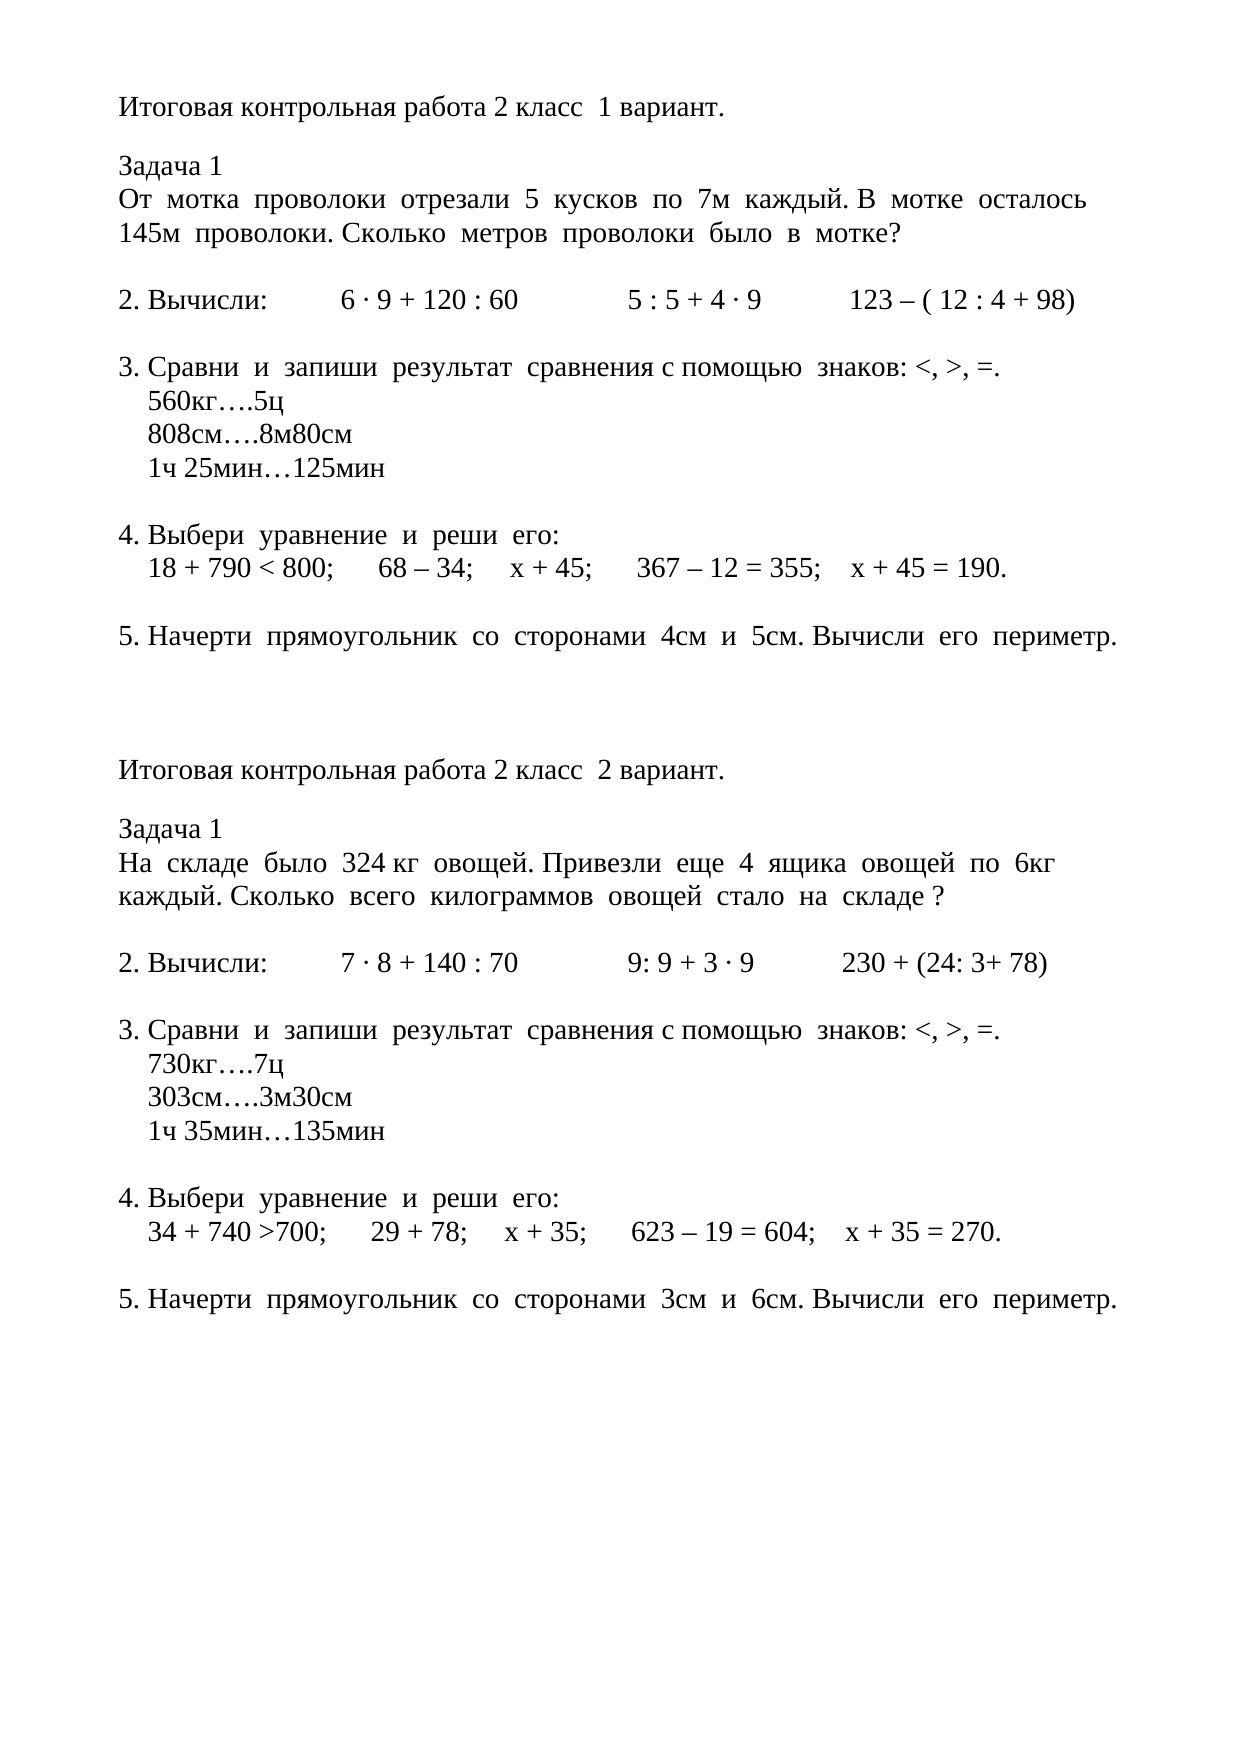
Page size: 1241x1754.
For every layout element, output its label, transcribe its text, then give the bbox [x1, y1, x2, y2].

text 2. Вычисли: 7 ∙ 8 + 140 : 70 9: 9 + 3 ∙ 9 230 + (24: 3+ 78) [118, 945, 1152, 979]
text 4. Выбери уравнение и реши его: [118, 1180, 1152, 1214]
text 730кг….7ц [118, 1046, 1152, 1079]
text 3. Сравни и запиши результат сравнения с помощью знаков: <, >, =. [118, 1012, 1152, 1046]
text От мотка проволоки отрезали 5 кусков по 7м каждый. В мотке осталось 145м проволоки. Сколько метров проволоки было в мотке? [118, 182, 1152, 249]
text 808см….8м80см [118, 416, 1152, 450]
text 5. Начерти прямоугольник со сторонами 4см и 5см. Вычисли его периметр. [118, 618, 1152, 651]
text 2. Вычисли: 6 ∙ 9 + 120 : 60 5 : 5 + 4 ∙ 9 123 – ( 12 : 4 + 98) [118, 282, 1152, 316]
text 3. Сравни и запиши результат сравнения с помощью знаков: <, >, =. [118, 349, 1152, 383]
text 34 + 740 >700; 29 + 78; х + 35; 623 – 19 = 604; х + 35 = 270. [118, 1214, 1152, 1247]
text Итоговая контрольная работа 2 класс 1 вариант. [118, 89, 1152, 122]
text 1ч 25мин…125мин [118, 450, 1152, 483]
text На складе было 324 кг овощей. Привезли еще 4 ящика овощей по 6кг каждый. Сколько всего килограммов овощей стало на складе ? [118, 845, 1152, 912]
text 18 + 790 < 800; 68 – 34; х + 45; 367 – 12 = 355; х + 45 = 190. [118, 551, 1152, 584]
text 1ч 35мин…135мин [118, 1113, 1152, 1147]
text 4. Выбери уравнение и реши его: [118, 517, 1152, 551]
text 560кг….5ц [118, 383, 1152, 416]
text 303см….3м30см [118, 1079, 1152, 1113]
text Задача 1 [118, 811, 1152, 845]
text Итоговая контрольная работа 2 класс 2 вариант. [118, 752, 1152, 785]
text Задача 1 [118, 148, 1152, 182]
text 5. Начерти прямоугольник со сторонами 3см и 6см. Вычисли его периметр. [118, 1281, 1152, 1314]
